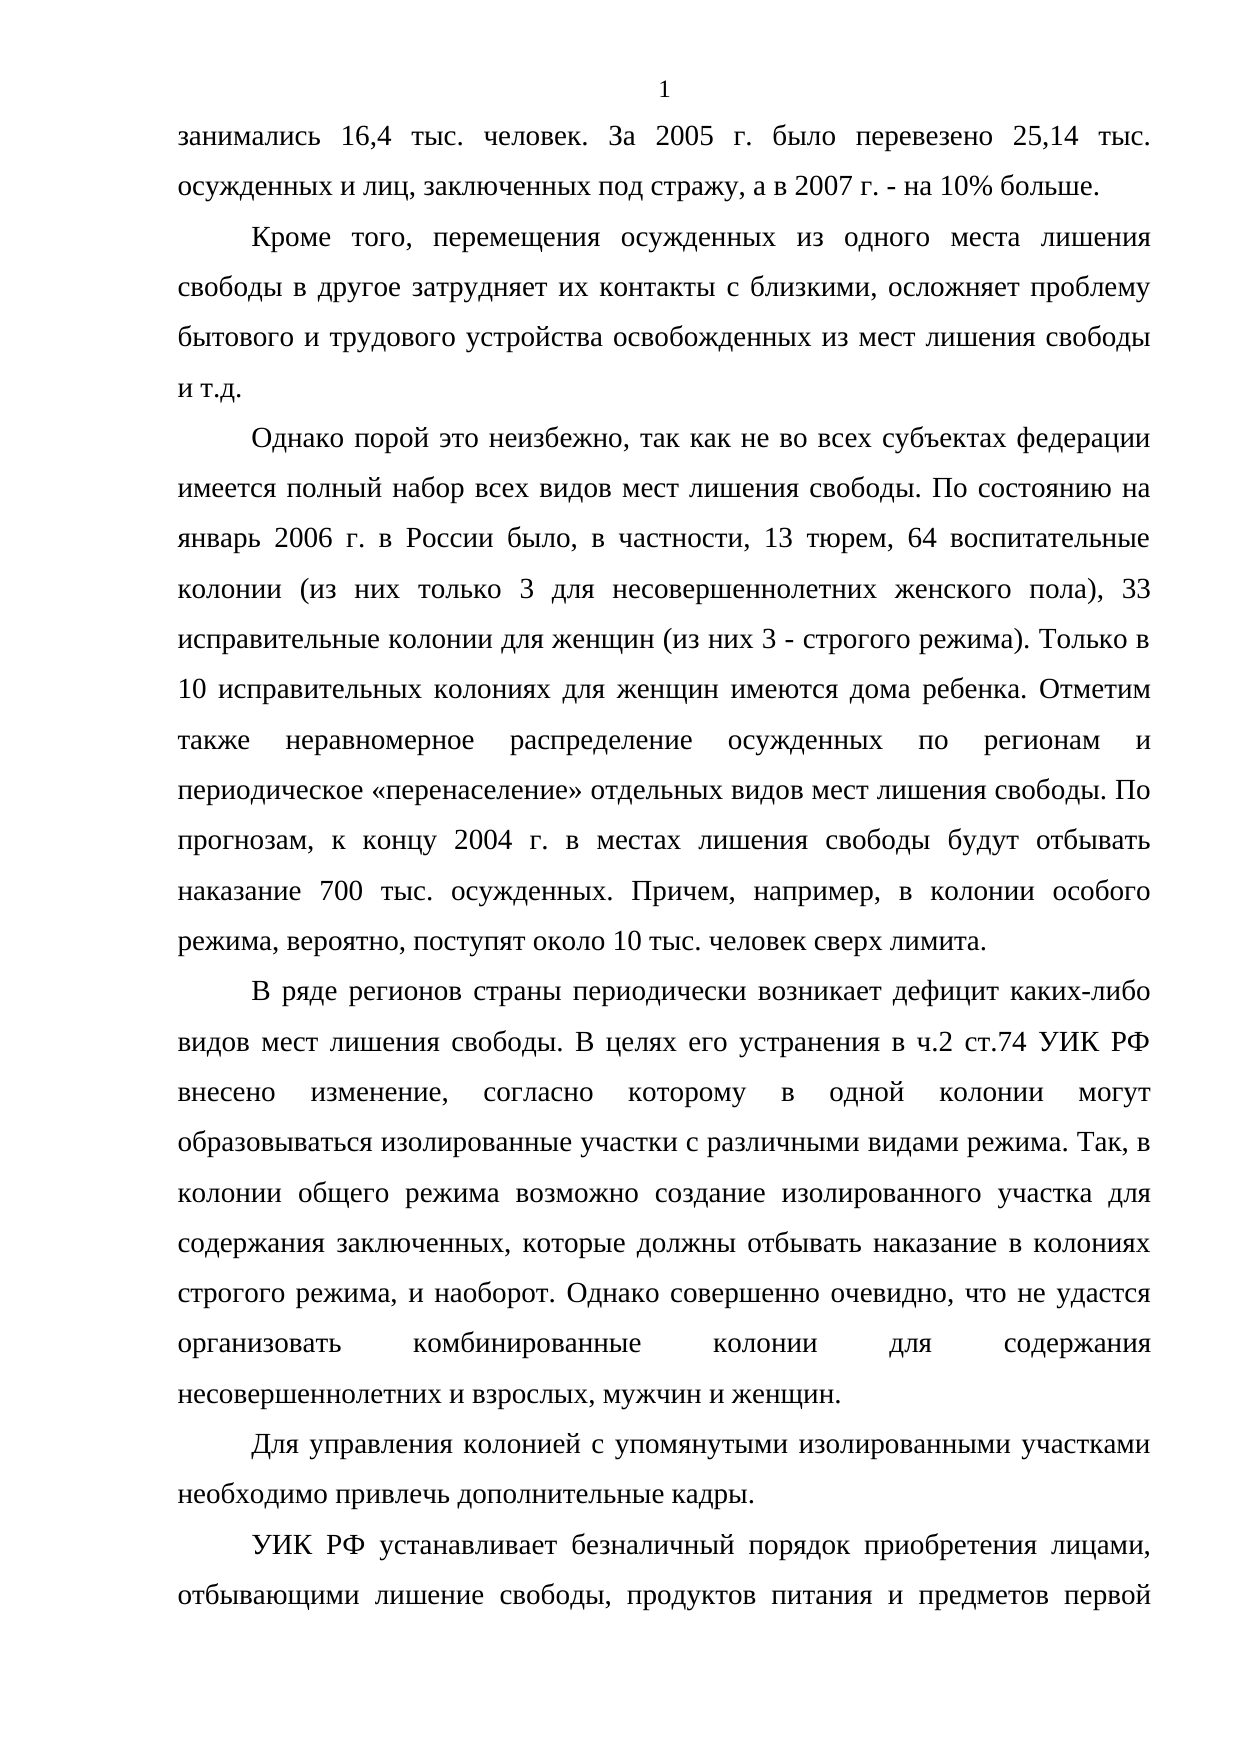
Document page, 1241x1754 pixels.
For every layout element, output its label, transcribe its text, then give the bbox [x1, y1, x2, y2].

text Для управления колонией с упомянутыми изолированными участками необходимо привлечь дополнительные кадры. [177, 1426, 1152, 1510]
text Кроме того, перемещения осужденных из одного места лишения свободы в другое затрудняет их контакты с близкими, осложняет проблему бытового и трудового устройства освобожденных из мест лишения свободы и т.д. [177, 219, 1152, 403]
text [177, 1527, 1152, 1611]
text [177, 118, 1152, 202]
text Однако порой это неизбежно, так как не во всех субъектах федерации имеется полный набор всех видов мест лишения свободы. По состоянию на январь 2006 г. в России было, в частности, 13 тюрем, 64 воспитательные колонии (из них только 3 для несовершеннолетних женского пола), 33 исправительные колонии для женщин (из них 3 - строгого режима). Только в 10 исправительных колониях для женщин имеются дома ребенка. Отметим также неравномерное распределение осужденных по регионам и периодическое «перенаселение» отдельных видов мест лишения свободы. По прогнозам, к концу 2004 г. в местах лишения свободы будут отбывать наказание 700 тыс. осужденных. Причем, например, в колонии особого режима, вероятно, поступят около 10 тыс. человек сверх лимита. [177, 420, 1152, 957]
text В ряде регионов страны периодически возникает дефицит каких-либо видов мест лишения свободы. В целях его устранения в ч.2 ст.74 УИК РФ внесено изменение, согласно которому в одной колонии могут образовываться изолированные участки с различными видами режима. Так, в колонии общего режима возможно создание изолированного участка для содержания заключенных, которые должны отбывать наказание в колониях строгого режима, и наоборот. Однако совершенно очевидно, что не удастся организовать комбинированные колонии для содержания несовершеннолетних и взрослых, мужчин и женщин. [177, 973, 1152, 1409]
